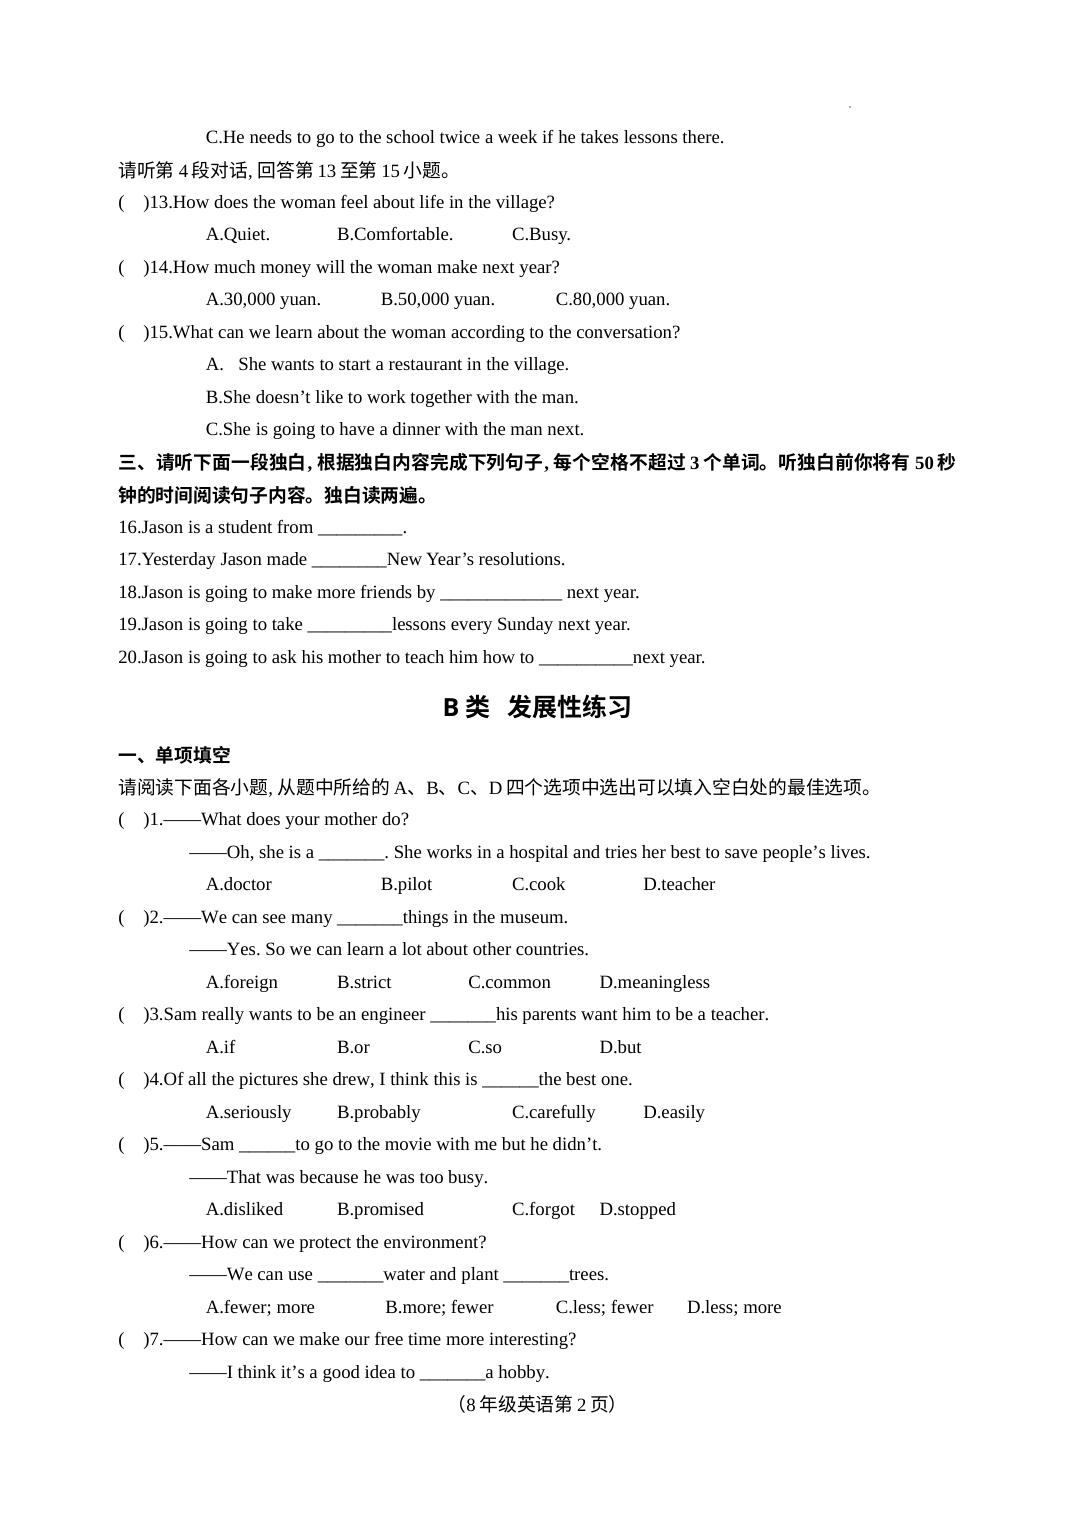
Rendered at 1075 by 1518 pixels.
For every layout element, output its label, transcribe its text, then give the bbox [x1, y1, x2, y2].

text ——Yes. So we can learn a lot about other countries. [118, 933, 957, 965]
text ( )7.——How can we make our free time more interesting? [118, 1323, 957, 1355]
text 请听第 4段对话, 回答第13至第15小题。 [118, 153, 957, 185]
text 请阅读下面各小题, 从题中所给的A、B、C、D四个选项中选出可以填入空白处的最佳选项。 [118, 770, 957, 803]
text 18.Jason is going to make more friends by _____________ next year. [118, 575, 957, 608]
text ( )5.——Sam ______to go to the movie with me but he didn’t. [118, 1128, 957, 1160]
text 16.Jason is a student from _________. [118, 510, 957, 543]
text ( )13.How does the woman feel about life in the village? [118, 185, 957, 218]
text ( )2.——We can see many _______things in the museum. [118, 900, 957, 933]
text 17.Yesterday Jason made ________New Year’s resolutions. [118, 543, 957, 575]
text B 类 发展性练习 [118, 673, 957, 738]
text ——That was because he was too busy. [118, 1160, 957, 1193]
text B.She doesn’t like to work together with the man. [162, 380, 957, 413]
text A.Quiet. B.Comfortable. C.Busy. [162, 218, 957, 250]
text 一、单项填空 [118, 738, 957, 770]
text 19.Jason is going to take _________lessons every Sunday next year. [118, 608, 957, 640]
text A.if B.or C.so D.but [118, 1030, 957, 1063]
text ( )4.Of all the pictures she drew, I think this is ______the best one. [118, 1063, 957, 1095]
text 三、请听下面一段独白, 根据独白内容完成下列句子, 每个空格不超过3个单词。听独白前你将有50秒钟的时间阅读句子内容。独白读两遍。 [118, 445, 957, 510]
text ( )15.What can we learn about the woman according to the conversation? [118, 315, 957, 348]
text A.30,000 yuan. B.50,000 yuan. C.80,000 yuan. [162, 283, 957, 315]
text ( )14.How much money will the woman make next year? [118, 250, 957, 283]
text ——We can use _______water and plant _______trees. [118, 1258, 957, 1290]
list She wants to start a restaurant in the village. [206, 348, 957, 380]
text C.She is going to have a dinner with the man next. [162, 413, 957, 445]
text A.fewer; more B.more; fewer C.less; fewer D.less; more [118, 1290, 957, 1323]
text ( )6.——How can we protect the environment? [118, 1225, 957, 1258]
text A.foreign B.strict C.common D.meaningless [118, 965, 957, 998]
text C.He needs to go to the school twice a week if he takes lessons there. [162, 120, 957, 153]
text ( )3.Sam really wants to be an engineer _______his parents want him to be a teacher. [118, 998, 957, 1030]
text A.seriously B.probably C.carefully D.easily [118, 1095, 957, 1128]
text ——Oh, she is a _______. She works in a hospital and tries her best to save people’s lives. [118, 835, 957, 868]
text A.doctor B.pilot C.cook D.teacher [118, 868, 957, 900]
text 20.Jason is going to ask his mother to teach him how to __________next year. [118, 640, 957, 673]
text ( )1.——What does your mother do? [118, 803, 957, 835]
text A.disliked B.promised C.forgot D.stopped [118, 1193, 957, 1225]
text ——I think it’s a good idea to _______a hobby. [118, 1355, 957, 1388]
